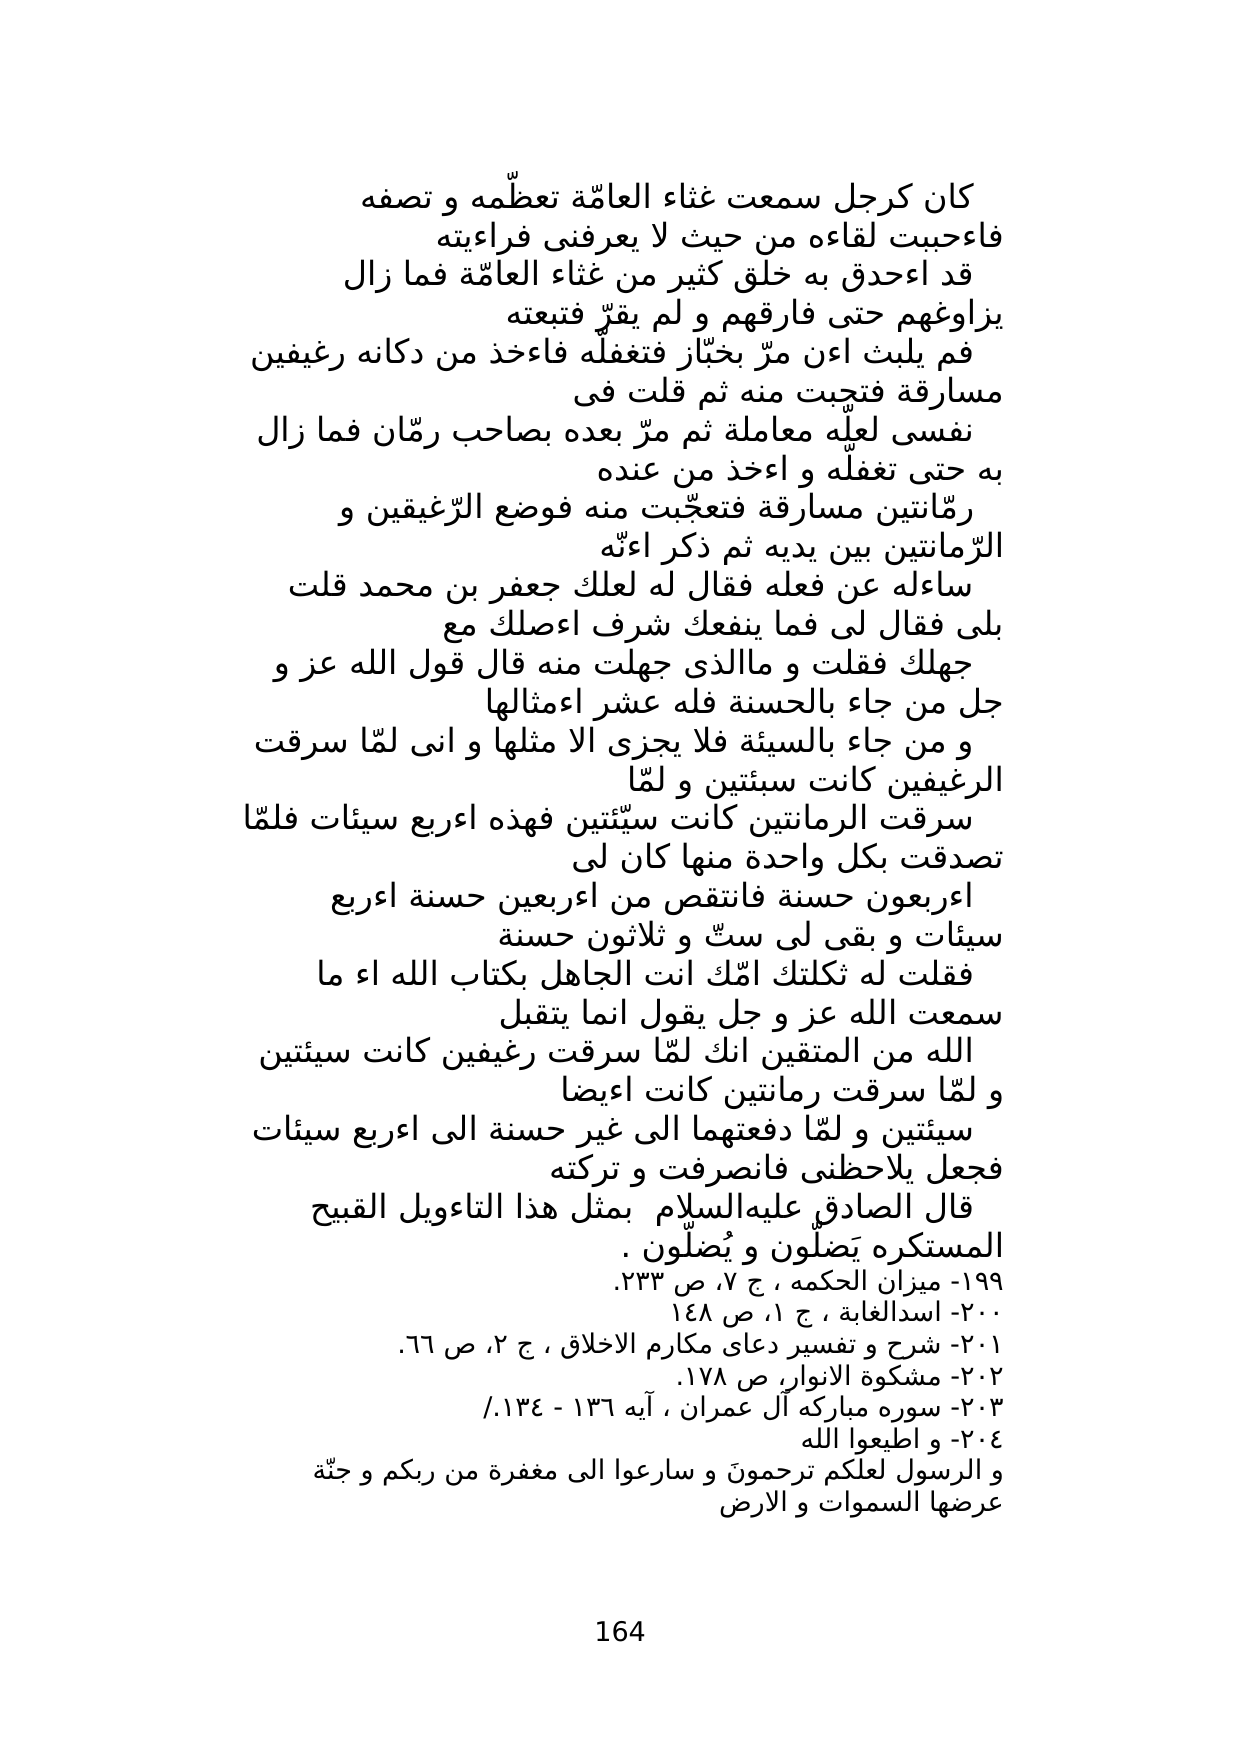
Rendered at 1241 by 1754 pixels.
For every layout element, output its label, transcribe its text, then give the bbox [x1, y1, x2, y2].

text قال الصادق عليه‌السلام بمثل هذا التاءويل القبيح المستكره يَضلّون و يُضلّون . [236, 1187, 1004, 1265]
text ٢٠٠- اسدالغابة ، ج ١، ص ١٤٨ [236, 1297, 1004, 1328]
text سرقت الرمانتين كانت سيّئتين فهذه اءربع سيئات فلمّا تصدقت بكل واحدة منها كان لى [236, 799, 1004, 877]
text الله من المتقين انك لمّا سرقت رغيفين كانت سيئتين و لمّا سرقت رمانتين كانت اءيضا [236, 1032, 1004, 1110]
text رمّانتين مسارقة فتعجّبت منه فوضع الرّغيقين و الرّمانتين بين يديه ثم ذكر اءنّه [236, 488, 1004, 566]
text ٢٠٣- سوره مباركه آل عمران ، آيه ١٣٦ - ١٣٤./ [236, 1391, 1004, 1423]
text ١٩٩- ميزان الحكمه ، ج ٧، ص ٢٣٣. [236, 1265, 1004, 1297]
text و من جاء بالسيئة فلا يجزى الا مثلها و انى لمّا سرقت الرغيفين كانت سبئتين و لمّا [236, 721, 1004, 799]
text ساءله عن فعله فقال له لعلك جعفر بن محمد قلت بلى فقال لى فما ينفعك شرف اءصلك مع [236, 566, 1004, 643]
text نفسى لعلّه معاملة ثم مرّ بعده بصاحب رمّان فما زال به حتى تغفلّه و اءخذ من عنده [236, 410, 1004, 488]
text فقلت له ثكلتك امّك انت الجاهل بكتاب الله اء ما سمعت الله عز و جل يقول انما يتقبل [236, 954, 1004, 1032]
text كان كرجل سمعت غثاء العامّة تعظّمه و تصفه فاءحببت لقاءه من حيث لا يعرفنى فراءيته [236, 177, 1004, 255]
text اءربعون حسنة فانتقص من اءربعين حسنة اءربع سيئات و بقى لى ستّ و ثلاثون حسنة [236, 877, 1004, 954]
text ٢٠٤- و اطيعوا الله [236, 1423, 1004, 1454]
text ٢٠١- شرح و تفسير دعاى مكارم الاخلاق ، ج ٢، ص ٦٦. [236, 1328, 1004, 1360]
text ٢٠٢- مشكوة الانوار، ص ١٧٨. [236, 1360, 1004, 1391]
text سيئتين و لمّا دفعتهما الى غير حسنة الى اءربع سيئات فجعل يلاحظنى فانصرفت و تركته [236, 1110, 1004, 1187]
text و الرسول لعلكم ترحمونَ و سارعوا الى مغفرة من ربكم و جنّة عرضها السموات و الارض [236, 1454, 1004, 1518]
text جهلك فقلت و ماالذى جهلت منه قال قول الله عز و جل من جاء بالحسنة فله عشر اءمثالها [236, 643, 1004, 721]
text فم يلبث اءن مرّ بخبّاز فتغفلّه فاءخذ من دكانه رغيفين مسارقة فتجبت منه ثم قلت فى [236, 333, 1004, 410]
text قد اءحدق به خلق كثير من غثاء العامّة فما زال يزاوغهم حتى فارقهم و لم يقرّ فتبعته [236, 255, 1004, 333]
